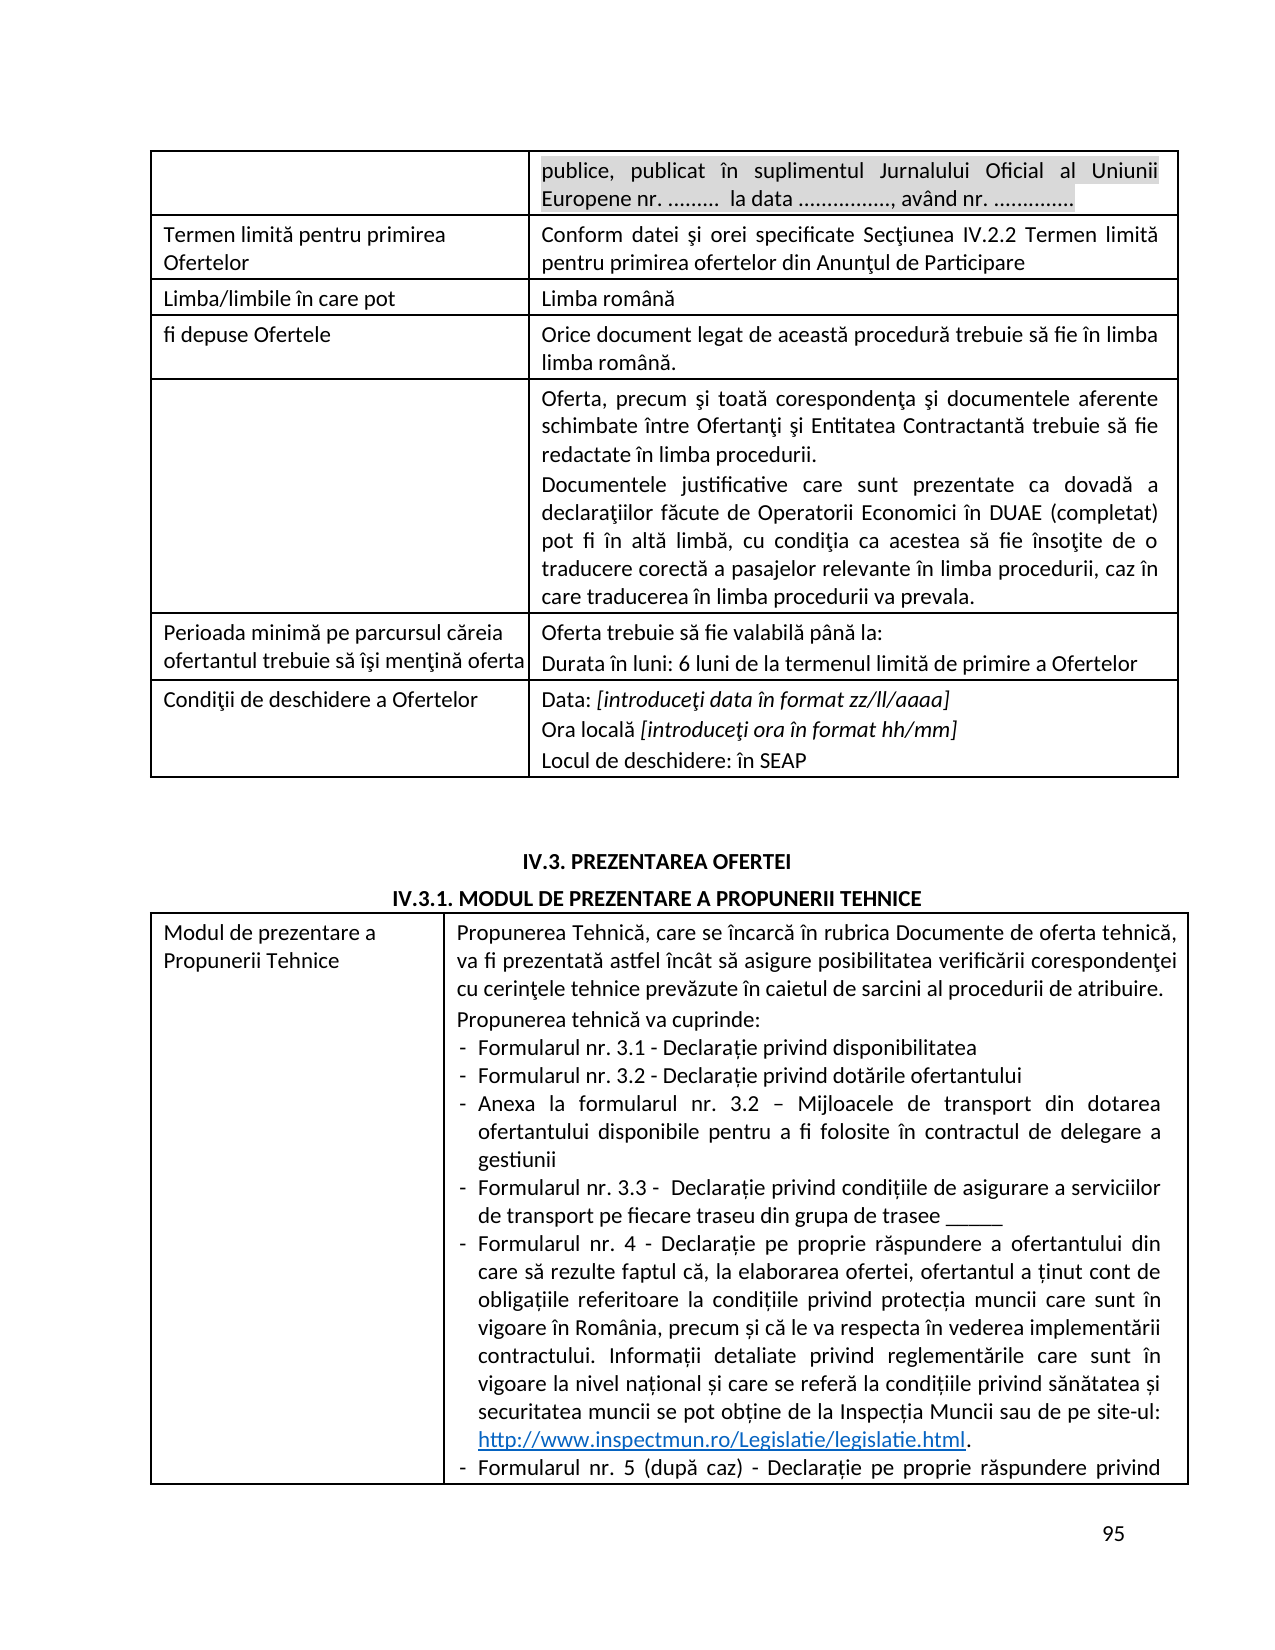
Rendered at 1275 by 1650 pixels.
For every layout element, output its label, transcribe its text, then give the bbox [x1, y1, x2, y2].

table_cell Limba/limbile în care pot [152, 280, 528, 313]
table_cell Perioada minimă pe parcursul căreia ofertantul trebuie să îşi menţină oferta [152, 614, 528, 678]
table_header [445, 914, 1187, 1483]
table_cell Limba română [530, 280, 1177, 313]
table_cell Oferta, precum şi toată corespondenţa şi documentele aferente schimbate între Ofertanţi şi Entitatea Contractantă trebuie să fie redactate în limba procedurii. Documentele justificative care sunt prezentate ca dovadă a declaraţiilor făcute de Operatorii Economici în DUAE (completat) pot fi în altă limbă, cu condiţia ca acestea să fie însoţite de o traducere corectă a pasajelor relevante în limba procedurii, caz în care traducerea în limba procedurii va prevala. [530, 380, 1177, 612]
table_cell Termen limită pentru primirea Ofertelor [152, 216, 528, 278]
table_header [152, 914, 443, 1483]
table_cell fi depuse Ofertele [152, 316, 528, 377]
table_cell Orice document legat de această procedură trebuie să fie în limba limba română. [530, 316, 1177, 377]
table_cell Oferta trebuie să fie valabilă până la: Durata în luni: 6 luni de la termenul limită de primire a Ofertelor [530, 614, 1177, 678]
text IV.3.1. MODUL DE PREZENTARE A PROPUNERII TEHNICE [189, 884, 1125, 912]
table_cell [152, 380, 528, 612]
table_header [152, 152, 528, 214]
table_cell Conform datei şi orei specificate Secţiunea IV.2.2 Termen limită pentru primirea ofertelor din Anunţul de Participare [530, 216, 1177, 278]
text IV.3. PREZENTAREA OFERTEI [189, 847, 1125, 875]
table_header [530, 152, 1177, 214]
table_cell Condiţii de deschidere a Ofertelor [152, 681, 528, 776]
table_cell Data: [introduceţi data în format zz/ll/aaaa] Ora locală [introduceţi ora în format hh/mm] Locul de deschidere: în SEAP [530, 681, 1177, 776]
